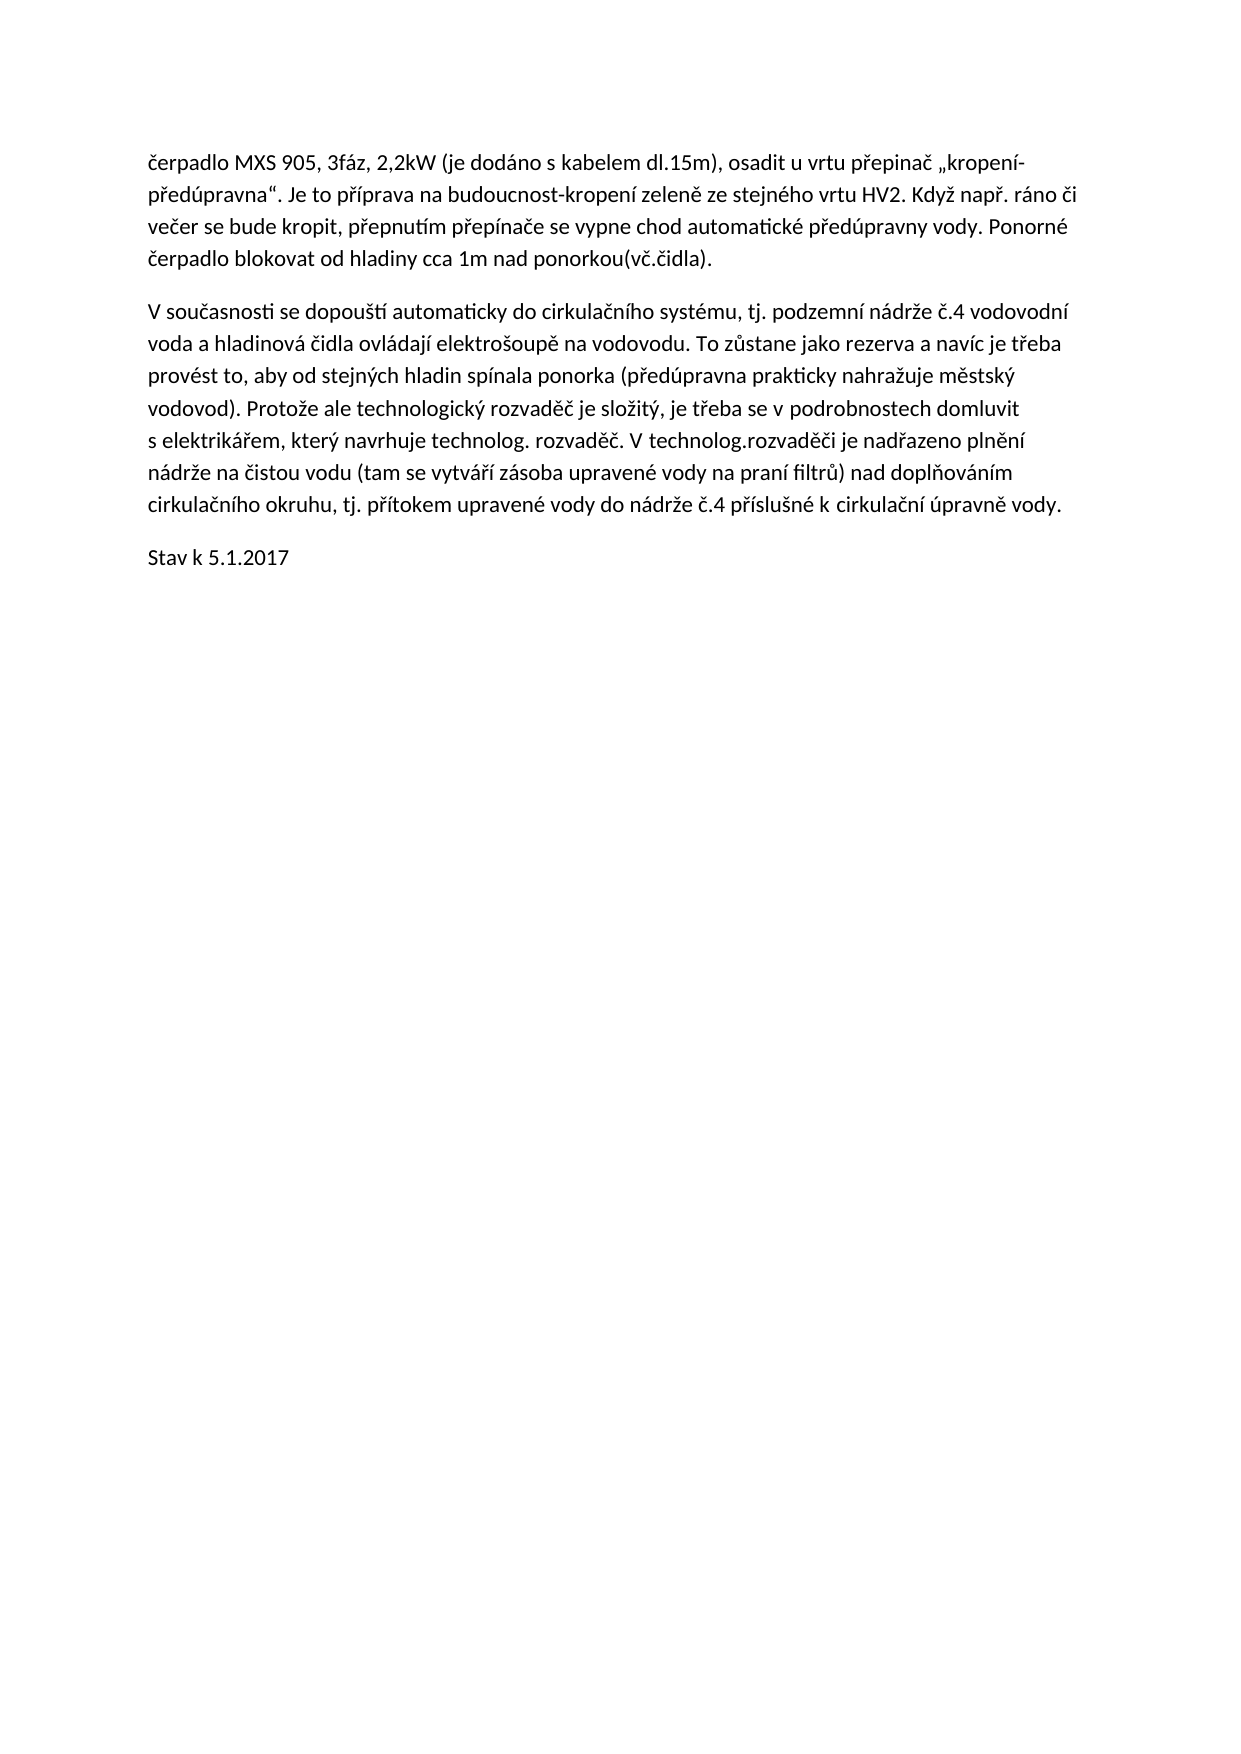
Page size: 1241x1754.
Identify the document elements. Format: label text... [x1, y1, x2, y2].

text Stav k 5.1.2017 [148, 543, 1093, 571]
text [148, 148, 1093, 272]
text V současnosti se dopouští automaticky do cirkulačního systému, tj. podzemní nádrže č.4 vodovodní voda a hladinová čidla ovládají elektrošoupě na vodovodu. To zůstane jako rezerva a navíc je třeba provést to, aby od stejných hladin spínala ponorka (předúpravna prakticky nahražuje městský vodovod). Protože ale technologický rozvaděč je složitý, je třeba se v podrobnostech domluvit s elektrikářem, který navrhuje technolog. rozvaděč. V technolog.rozvaděči je nadřazeno plnění nádrže na čistou vodu (tam se vytváří zásoba upravené vody na praní filtrů) nad doplňováním cirkulačního okruhu, tj. přítokem upravené vody do nádrže č.4 příslušné k cirkulační úpravně vody. [148, 297, 1093, 518]
